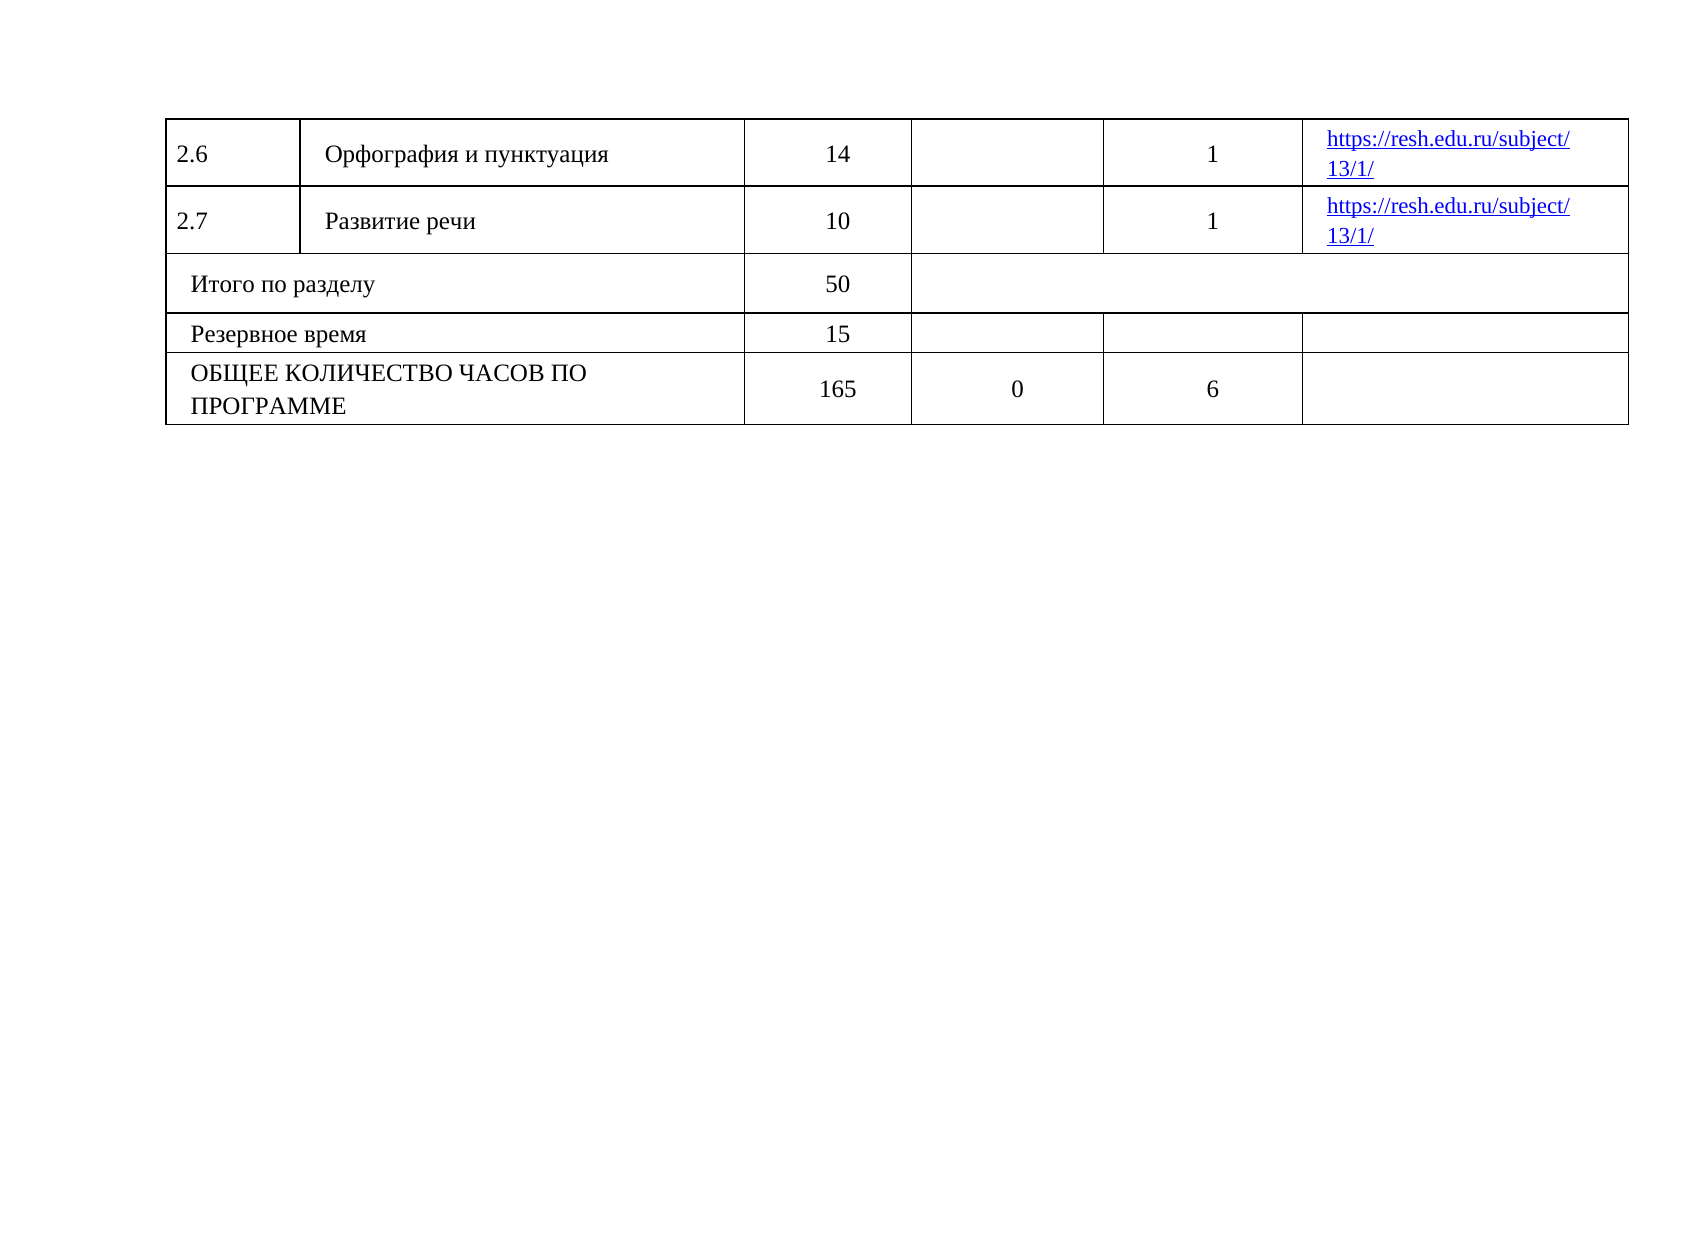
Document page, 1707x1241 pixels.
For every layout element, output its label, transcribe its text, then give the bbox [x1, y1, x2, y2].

table_cell 10 [745, 187, 911, 252]
table_cell 14 [745, 120, 911, 185]
table_cell 2.7 [167, 187, 299, 252]
table_cell [912, 314, 1103, 351]
table_cell 6 [1104, 353, 1302, 424]
table_cell https://resh.edu.ru/subject/13/1/ [1303, 187, 1628, 252]
table_cell [912, 187, 1103, 252]
table_cell [912, 254, 1628, 312]
table_cell Орфография и пунктуация [301, 120, 744, 185]
table_cell 0 [912, 353, 1103, 424]
table_cell 50 [745, 254, 911, 312]
table_cell [1303, 353, 1628, 424]
table_cell [1303, 314, 1628, 351]
table_cell [912, 120, 1103, 185]
table_cell 2.6 [167, 120, 299, 185]
table_cell Резервное время [167, 314, 744, 351]
table_cell 1 [1104, 120, 1302, 185]
table_cell 15 [745, 314, 911, 351]
table_cell 1 [1104, 187, 1302, 252]
table_cell ОБЩЕЕ КОЛИЧЕСТВО ЧАСОВ ПО ПРОГРАММЕ [167, 353, 744, 424]
table_cell [1104, 314, 1302, 351]
table_cell 165 [745, 353, 911, 424]
table_cell Развитие речи [301, 187, 744, 252]
table_cell Итого по разделу [167, 254, 744, 312]
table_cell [1303, 120, 1628, 185]
